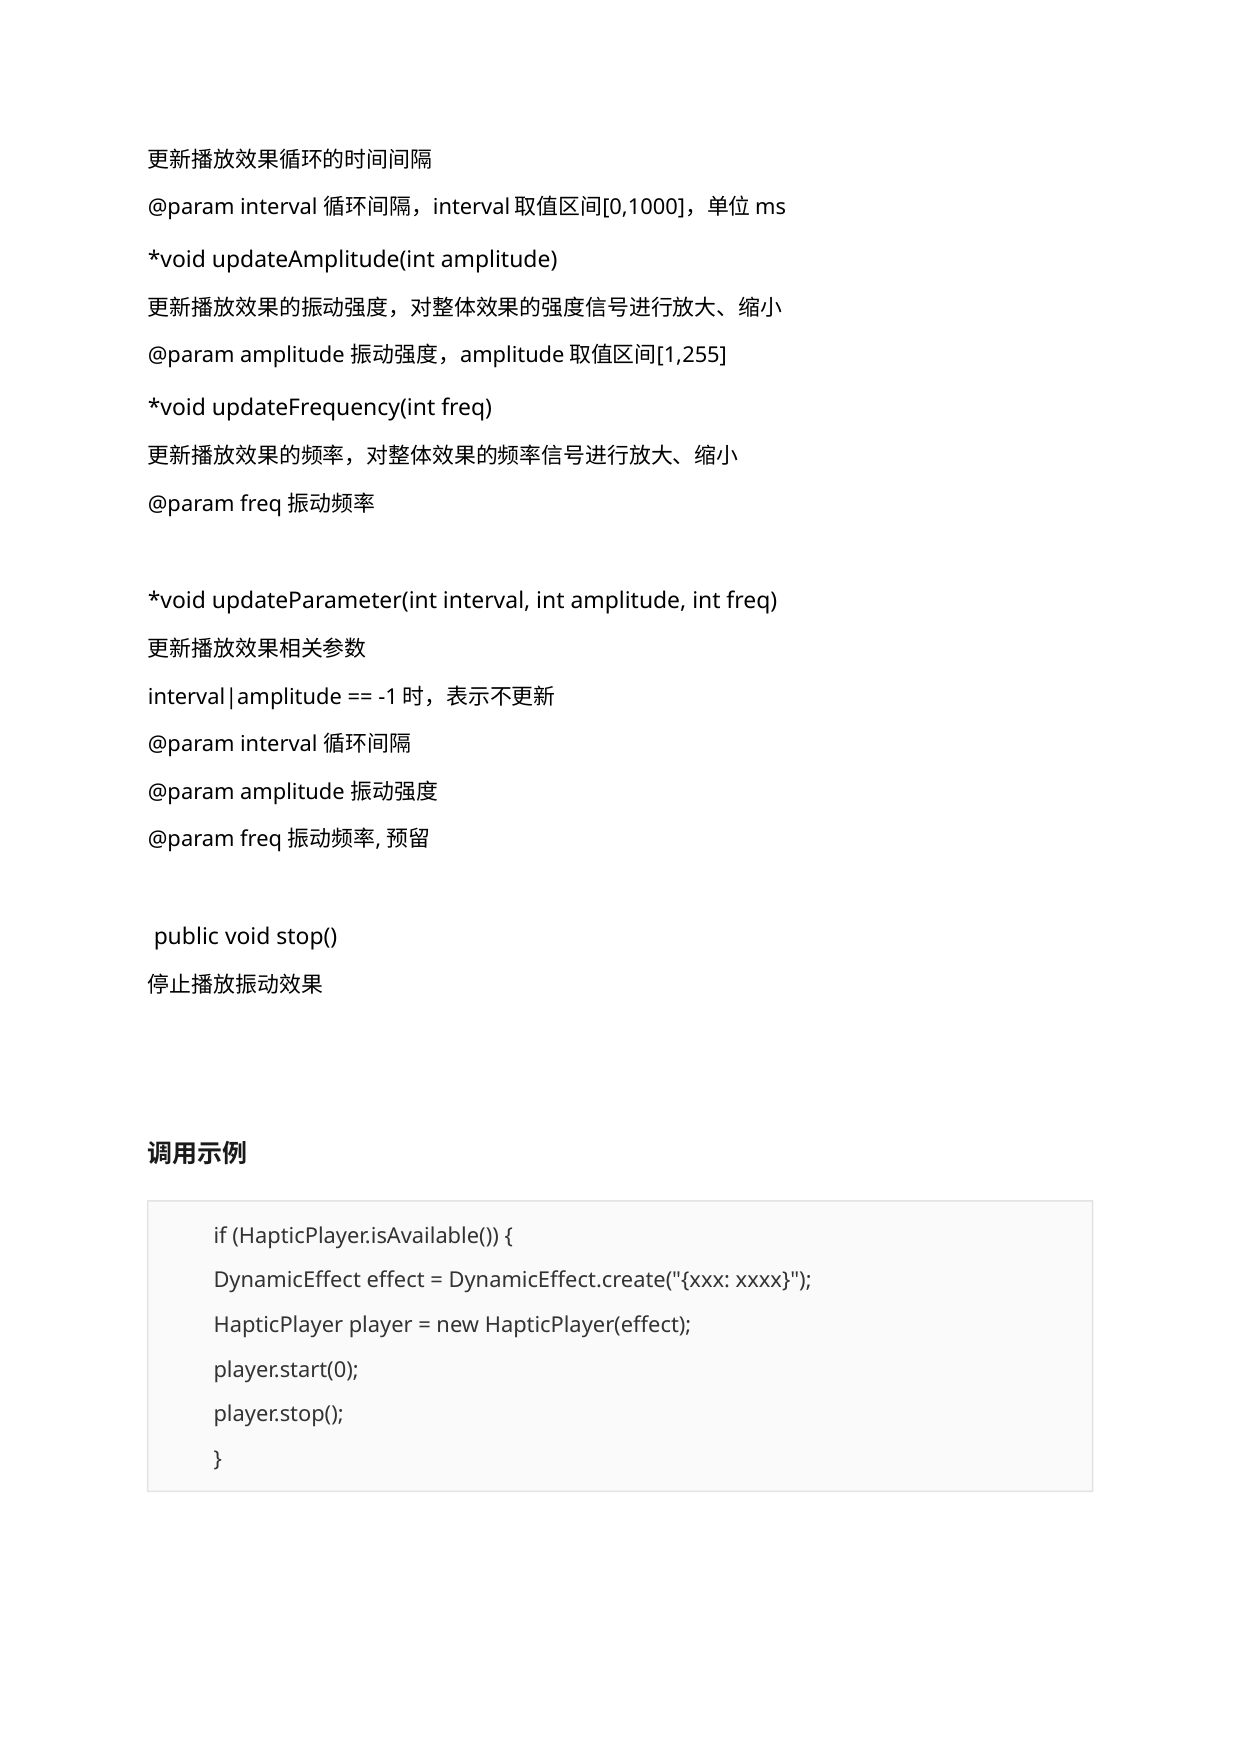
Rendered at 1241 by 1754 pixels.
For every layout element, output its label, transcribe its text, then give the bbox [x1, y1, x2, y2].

subtitle 调用示例 [148, 1133, 1093, 1169]
